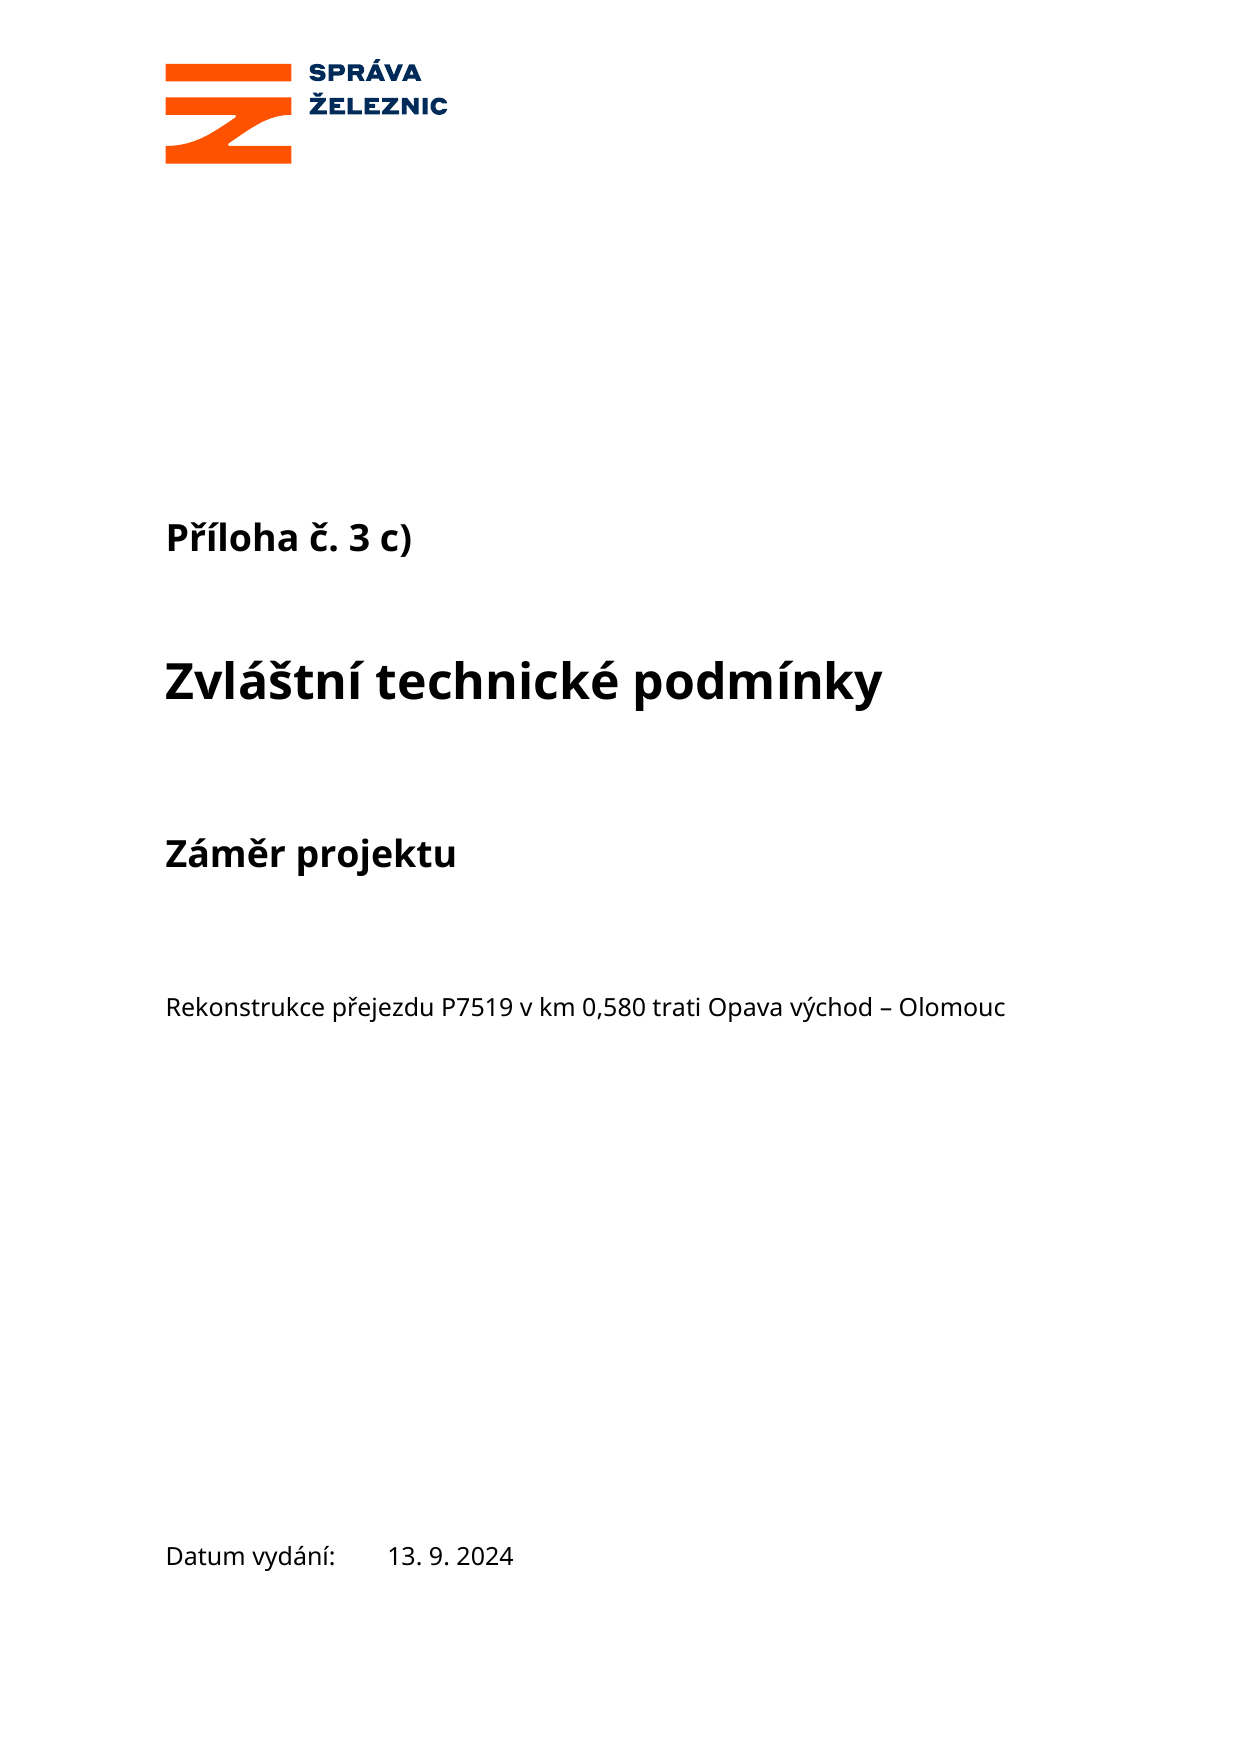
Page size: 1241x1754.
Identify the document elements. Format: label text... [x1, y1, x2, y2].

text Záměr projektu [165, 827, 1075, 878]
text Datum vydání: 13. 9. 2024 [165, 1539, 1075, 1573]
text Příloha č. 3 c) [165, 512, 1075, 563]
text Zvláštní technické podmínky [165, 646, 1075, 714]
